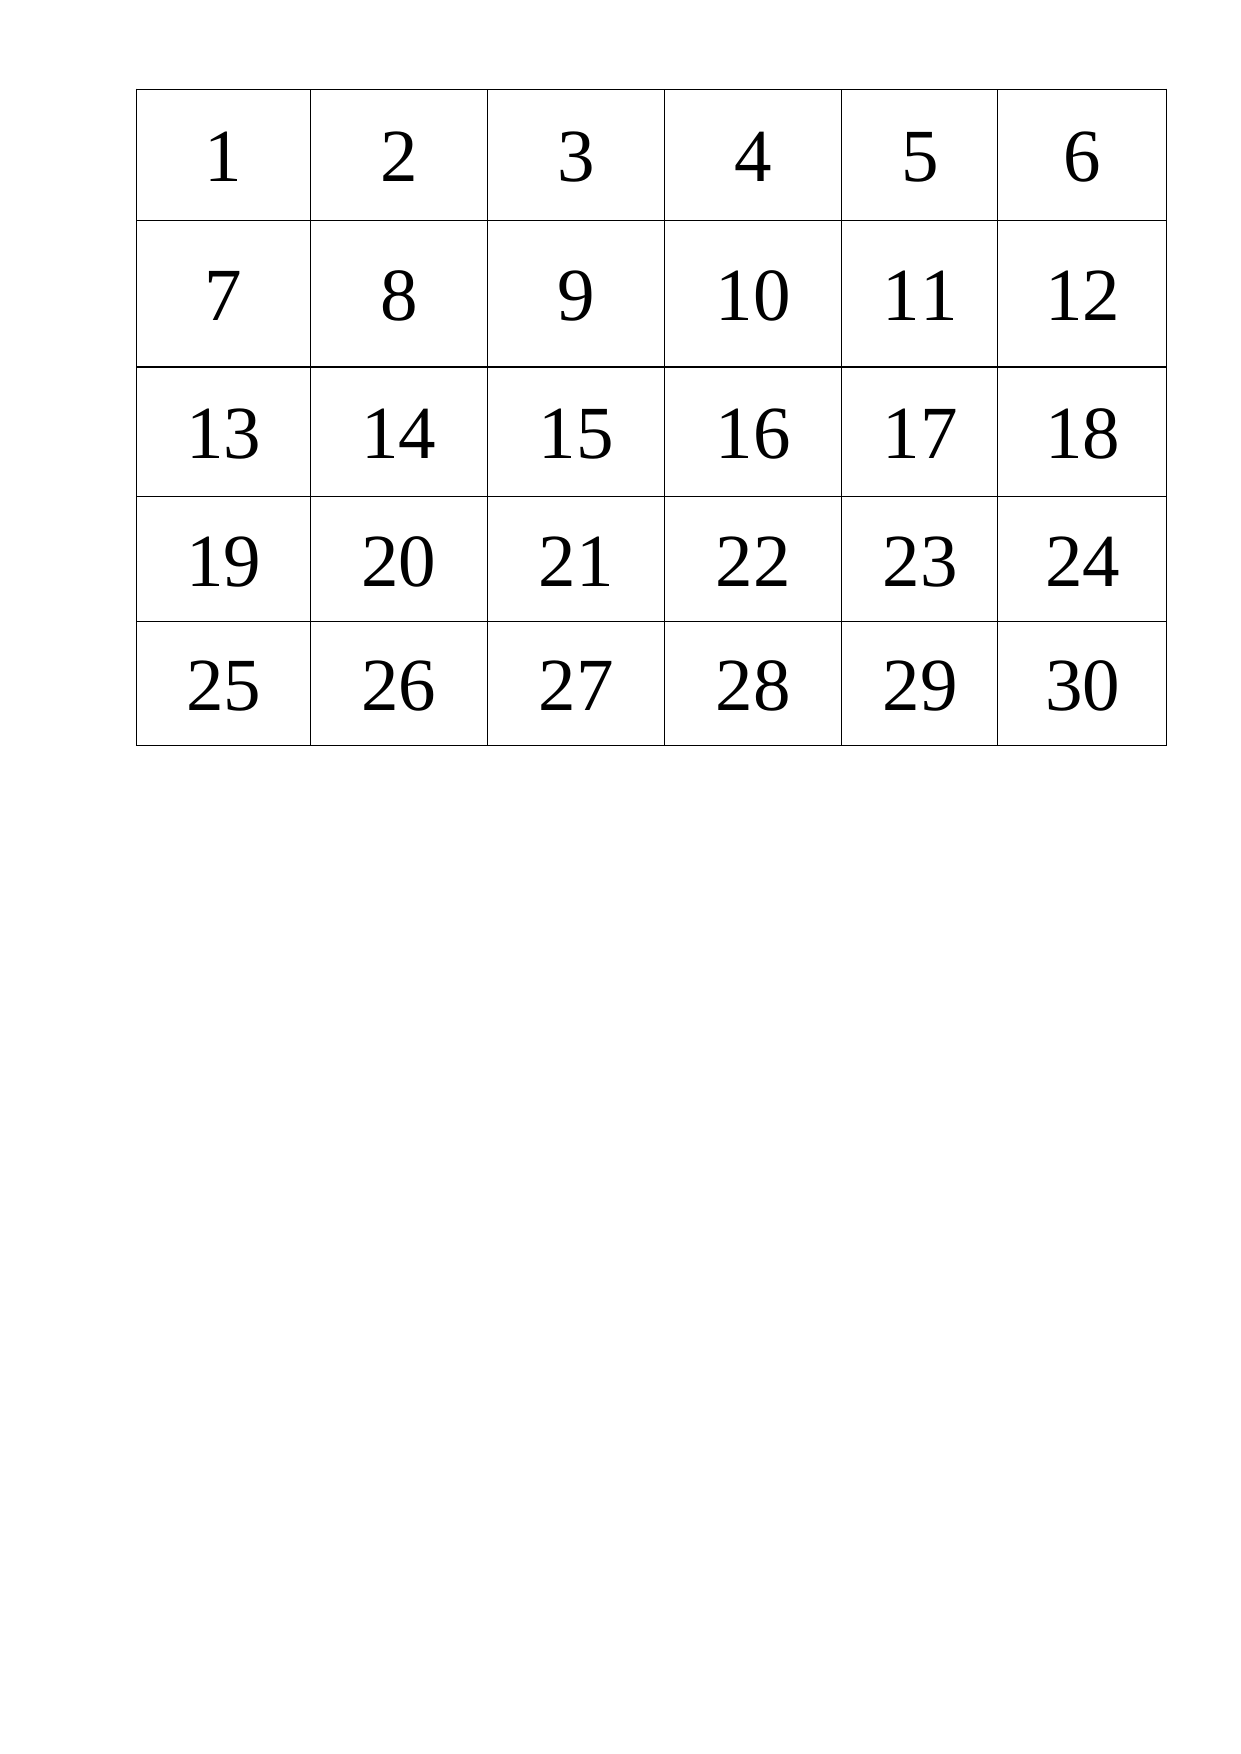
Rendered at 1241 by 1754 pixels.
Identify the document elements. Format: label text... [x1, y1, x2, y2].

table_cell 9 [488, 221, 664, 366]
table_header 3 [488, 90, 664, 219]
table_cell 27 [488, 622, 664, 744]
table_cell 26 [311, 622, 487, 744]
table_cell 30 [998, 622, 1166, 744]
table_cell 19 [137, 497, 310, 621]
table_cell 12 [998, 221, 1166, 366]
table_cell 16 [665, 368, 841, 496]
table_cell 23 [842, 497, 997, 621]
table_cell 11 [842, 221, 997, 366]
table_header 1 [137, 90, 310, 219]
table_cell 24 [998, 497, 1166, 621]
table_cell 14 [311, 368, 487, 496]
table_cell 8 [311, 221, 487, 366]
table_cell 15 [488, 368, 664, 496]
table_cell 22 [665, 497, 841, 621]
table_cell 13 [137, 368, 310, 496]
table_cell 25 [137, 622, 310, 744]
table_cell 17 [842, 368, 997, 496]
table_cell 7 [137, 221, 310, 366]
table_cell 10 [665, 221, 841, 366]
table_header 6 [998, 90, 1166, 219]
table_header 5 [842, 90, 997, 219]
table_header 4 [665, 90, 841, 219]
table_cell 28 [665, 622, 841, 744]
table_cell 18 [998, 368, 1166, 496]
table_cell 21 [488, 497, 664, 621]
table_header 2 [311, 90, 487, 219]
table_cell 20 [311, 497, 487, 621]
table_cell 29 [842, 622, 997, 744]
